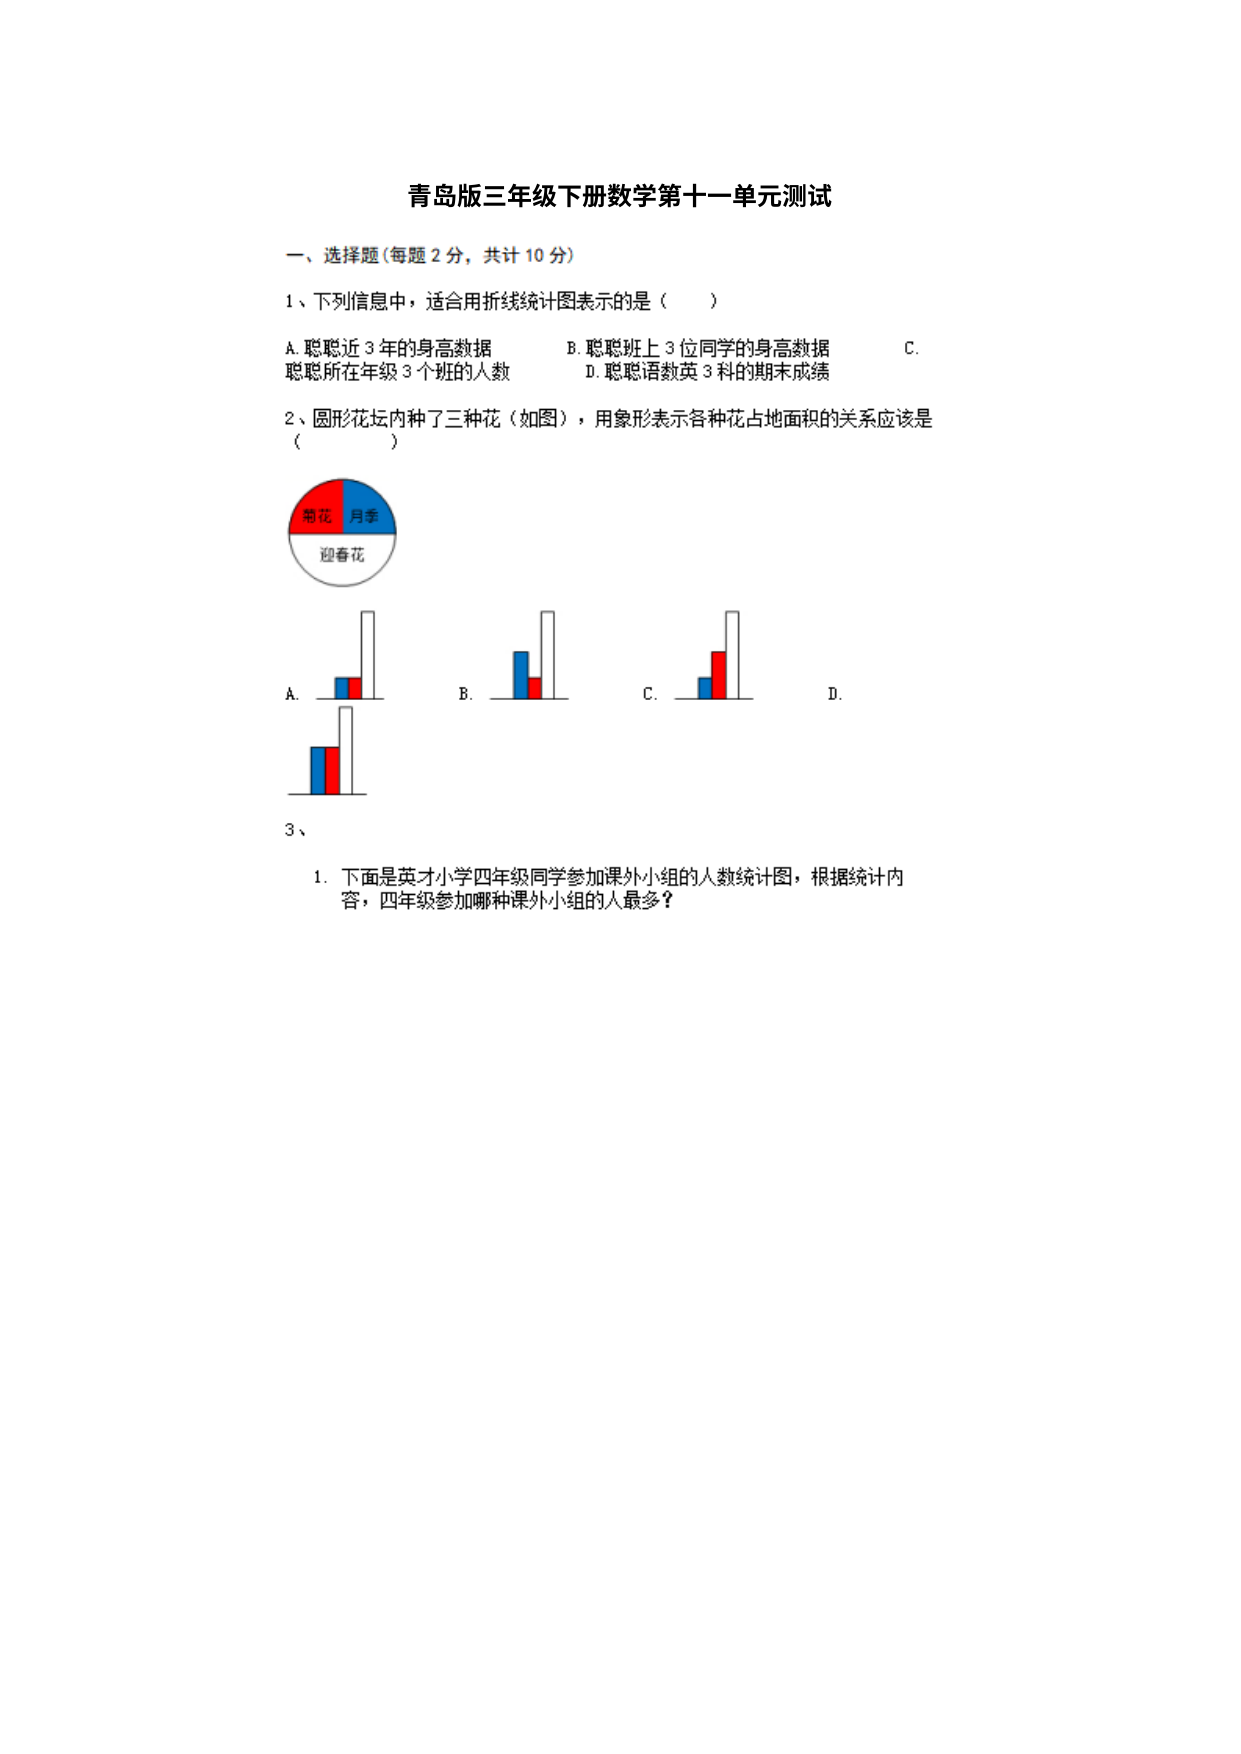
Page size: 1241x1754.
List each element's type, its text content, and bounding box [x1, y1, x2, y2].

picture [253, 227, 987, 1077]
text 青岛版三年级下册数学第十一单元测试 [187, 162, 1053, 227]
